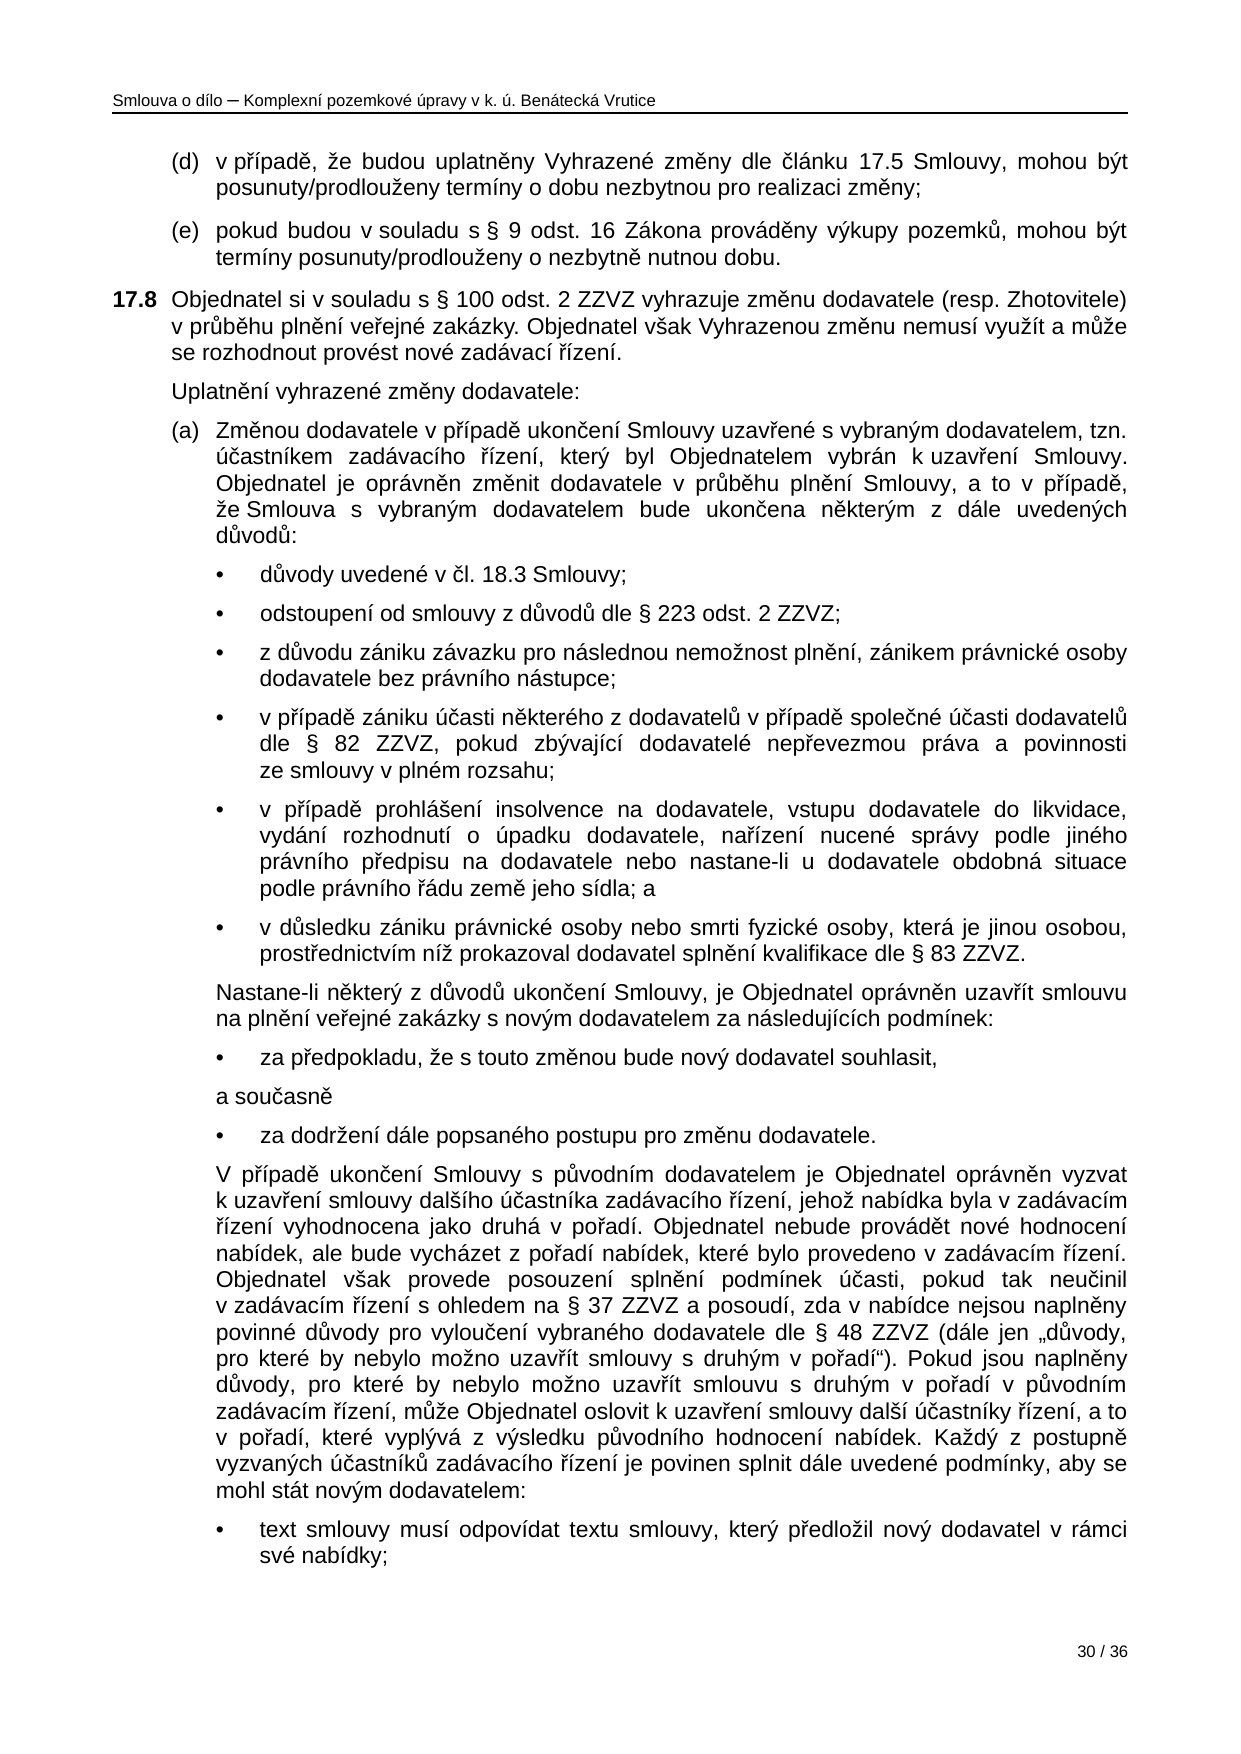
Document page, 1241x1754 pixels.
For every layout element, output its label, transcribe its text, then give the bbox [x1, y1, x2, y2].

list v případě, že budou uplatněny Vyhrazené změny dle článku 17.5 Smlouvy, mohou být posunuty/prodlouženy termíny o dobu nezbytnou pro realizaci změny; [171, 148, 1128, 200]
text • v případě zániku účasti některého z dodavatelů v případě společné účasti dodavatelů dle § 82 ZZVZ, pokud zbývající dodavatelé nepřevezmou práva a povinnosti ze smlouvy v plném rozsahu; [216, 704, 1128, 783]
text • za předpokladu, že s touto změnou bude nový dodavatel souhlasit, [216, 1044, 1128, 1070]
text • z důvodu zániku závazku pro následnou nemožnost plnění, zánikem právnické osoby dodavatele bez právního nástupce; [216, 639, 1128, 692]
list Změnou dodavatele v případě ukončení Smlouvy uzavřené s vybraným dodavatelem, tzn. účastníkem zadávacího řízení, který byl Objednatelem vybrán k uzavření Smlouvy. Objednatel je oprávněn změnit dodavatele v průběhu plnění Smlouvy, a to v případě, že Smlouva s vybraným dodavatelem bude ukončena některým z dále uvedených důvodů: [171, 417, 1128, 549]
list pokud budou v souladu s § 9 odst. 16 Zákona prováděny výkupy pozemků, mohou být termíny posunuty/prodlouženy o nezbytně nutnou dobu. [171, 217, 1128, 270]
text Nastane-li některý z důvodů ukončení Smlouvy, je Objednatel oprávněn uzavřít smlouvu na plnění veřejné zakázky s novým dodavatelem za následujících podmínek: [216, 979, 1128, 1031]
text • za dodržení dále popsaného postupu pro změnu dodavatele. [216, 1122, 1128, 1148]
text • odstoupení od smlouvy z důvodů dle § 223 odst. 2 ZZVZ; [216, 600, 1128, 626]
text • text smlouvy musí odpovídat textu smlouvy, který předložil nový dodavatel v rámci své nabídky; [216, 1516, 1128, 1568]
text • v případě prohlášení insolvence na dodavatele, vstupu dodavatele do likvidace, vydání rozhodnutí o úpadku dodavatele, nařízení nucené správy podle jiného právního předpisu na dodavatele nebo nastane-li u dodavatele obdobná situace podle právního řádu země jeho sídla; a [216, 796, 1128, 901]
text Objednatel si v souladu s § 100 odst. 2 ZZVZ vyhrazuje změnu dodavatele (resp. Zhotovitele) v průběhu plnění veřejné zakázky. Objednatel však Vyhrazenou změnu nemusí využít a může se rozhodnout provést nové zadávací řízení. [112, 286, 1128, 366]
text • v důsledku zániku právnické osoby nebo smrti fyzické osoby, která je jinou osobou, prostřednictvím níž prokazoval dodavatel splnění kvalifikace dle § 83 ZZVZ. [216, 913, 1128, 966]
text V případě ukončení Smlouvy s původním dodavatelem je Objednatel oprávněn vyzvat k uzavření smlouvy dalšího účastníka zadávacího řízení, jehož nabídka byla v zadávacím řízení vyhodnocena jako druhá v pořadí. Objednatel nebude provádět nové hodnocení nabídek, ale bude vycházet z pořadí nabídek, které bylo provedeno v zadávacím řízení. Objednatel však provede posouzení splnění podmínek účasti, pokud tak neučinil v zadávacím řízení s ohledem na § 37 ZZVZ a posoudí, zda v nabídce nejsou naplněny povinné důvody pro vyloučení vybraného dodavatele dle § 48 ZZVZ (dále jen „důvody, pro které by nebylo možno uzavřít smlouvy s druhým v pořadí“). Pokud jsou naplněny důvody, pro které by nebylo možno uzavřít smlouvu s druhým v pořadí v původním zadávacím řízení, může Objednatel oslovit k uzavření smlouvy další účastníky řízení, a to v pořadí, které vyplývá z výsledku původního hodnocení nabídek. Každý z postupně vyzvaných účastníků zadávacího řízení je povinen splnit dále uvedené podmínky, aby se mohl stát novým dodavatelem: [216, 1161, 1128, 1503]
text a současně [186, 1083, 1128, 1109]
text • důvody uvedené v čl. 18.3 Smlouvy; [216, 561, 1128, 587]
list Uplatnění vyhrazené změny dodavatele: [112, 378, 1128, 404]
